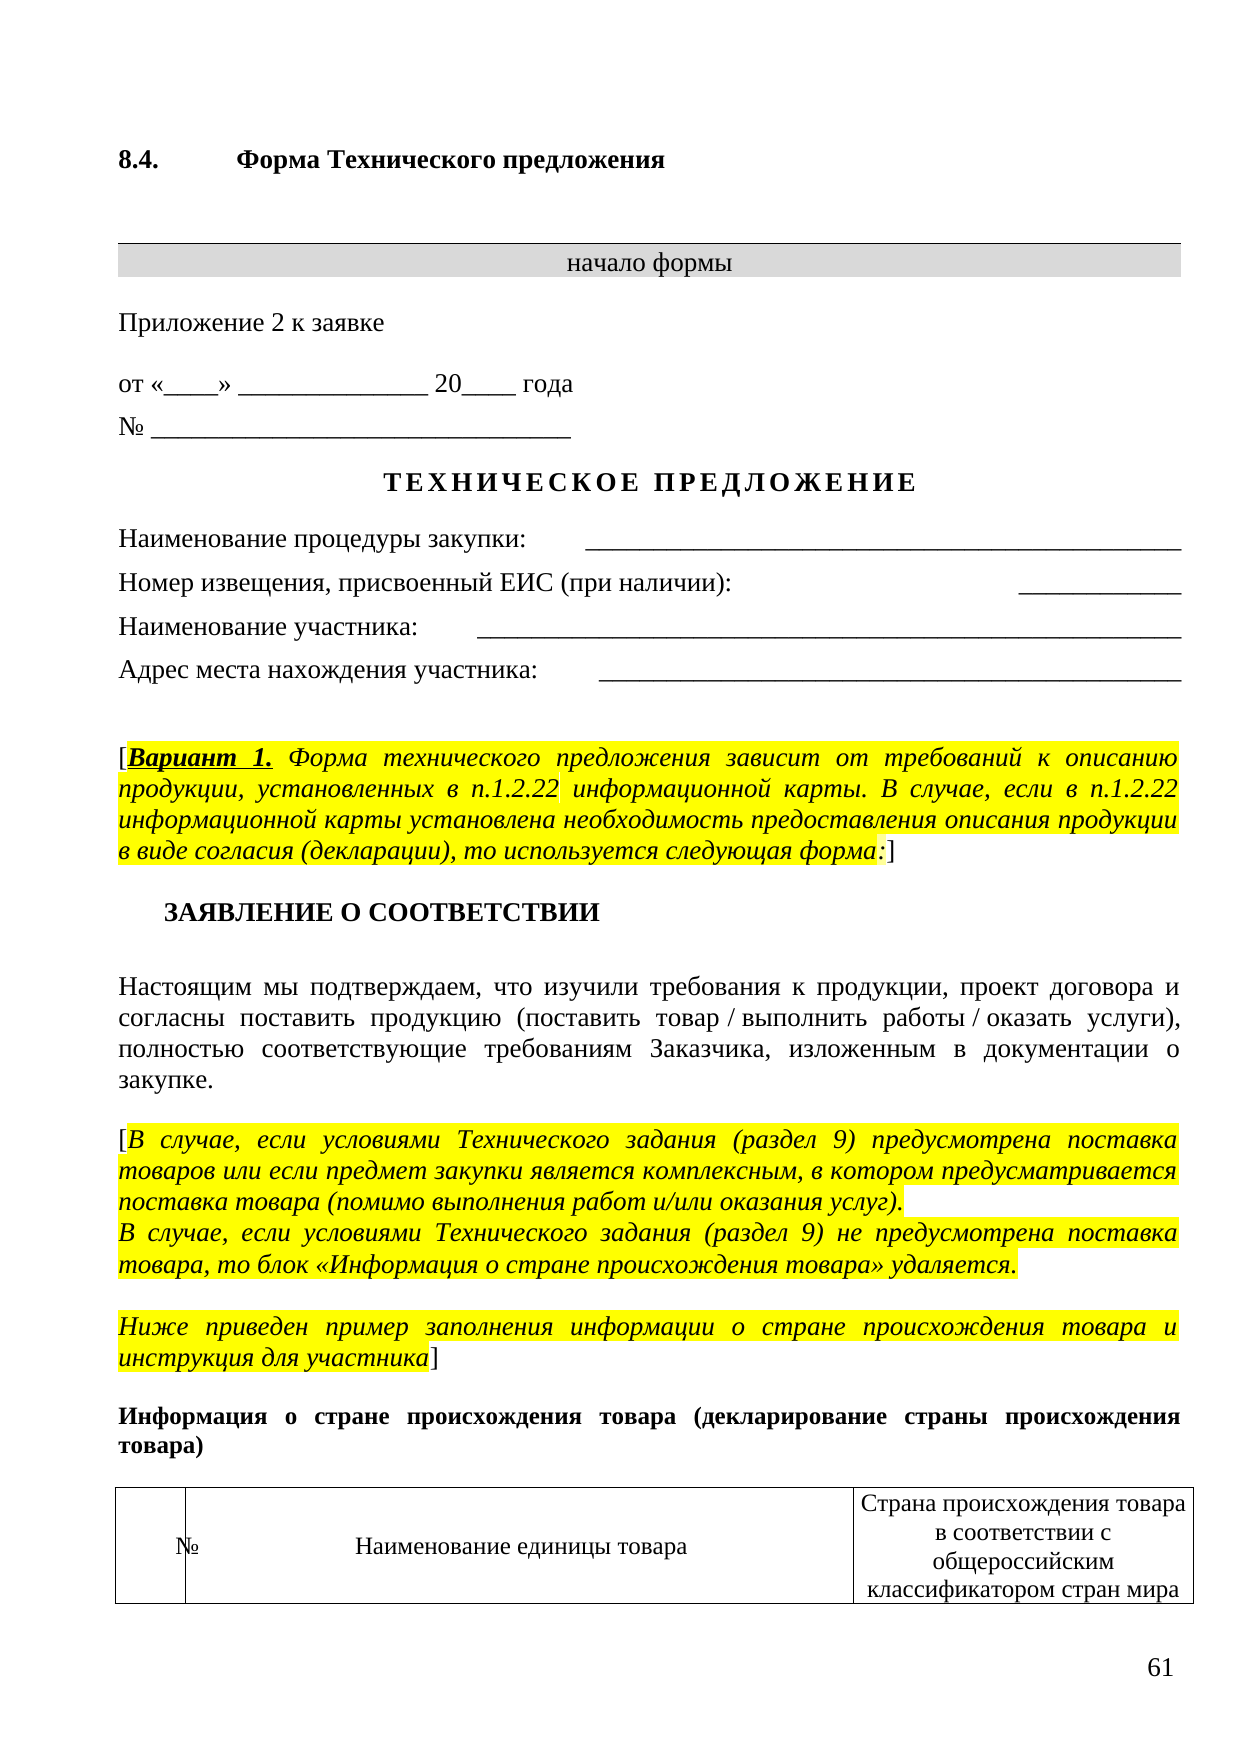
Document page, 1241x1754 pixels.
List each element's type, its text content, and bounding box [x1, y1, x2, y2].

text В случае, если условиями Технического задания (раздел 9) не предусмотрена поставка товара, то блок «Информация о стране происхождения товара» удаляется. [1018, 1217, 1181, 1279]
text Наименование процедуры закупки: ____________________________________________ [118, 523, 1181, 554]
text Техническое предложение [118, 466, 1181, 498]
text Наименование участника: ____________________________________________________ [118, 610, 1181, 641]
text Настоящим мы подтверждаем, что изучили требования к продукции, проект договора и согласны поставить продукцию (поставить товар / выполнить работы / оказать услуги), полностью соответствующие требованиям Заказчика, изложенным в документации о закупке. [118, 970, 1181, 1094]
text № _______________________________ [118, 410, 1181, 441]
text Форма Технического предложения [118, 143, 1181, 174]
text Приложение 2 к заявке [118, 306, 1181, 337]
text [В случае, если условиями Технического задания (раздел 9) предусмотрена поставка товаров или если предмет закупки является комплексным, в котором предусматривается поставка товара (помимо выполнения работ и/или оказания услуг). [904, 1123, 1181, 1217]
text [Вариант 1. Форма технического предложения зависит от требований к описанию продукции, установленных в п.1.2.22 информационной карты. В случае, если в п.1.2.22 информационной карты установлена необходимость предоставления описания продукции в виде согласия (декларации), то используется следующая форма:] [886, 741, 1181, 865]
text Адрес места нахождения участника: ___________________________________________ [118, 653, 1181, 685]
text Информация о стране происхождения товара (декларирование страны происхождения товара) [118, 1401, 1181, 1458]
table_header Страна происхождения товара в соответствии с общероссийским классификатором стран мира [854, 1488, 1193, 1603]
text Ниже приведен пример заполнения информации о стране происхождения товара и инструкция для участника] [429, 1310, 1181, 1372]
table_header Наименование единицы товара [186, 1488, 853, 1603]
text начало формы [118, 244, 1181, 277]
text Номер извещения, присвоенный ЕИС (при наличии): ____________ [118, 566, 1181, 597]
table_header № [116, 1488, 185, 1603]
text от «____» ______________ 20____ года [118, 367, 1181, 398]
text Заявление о соответствии [164, 897, 1181, 928]
